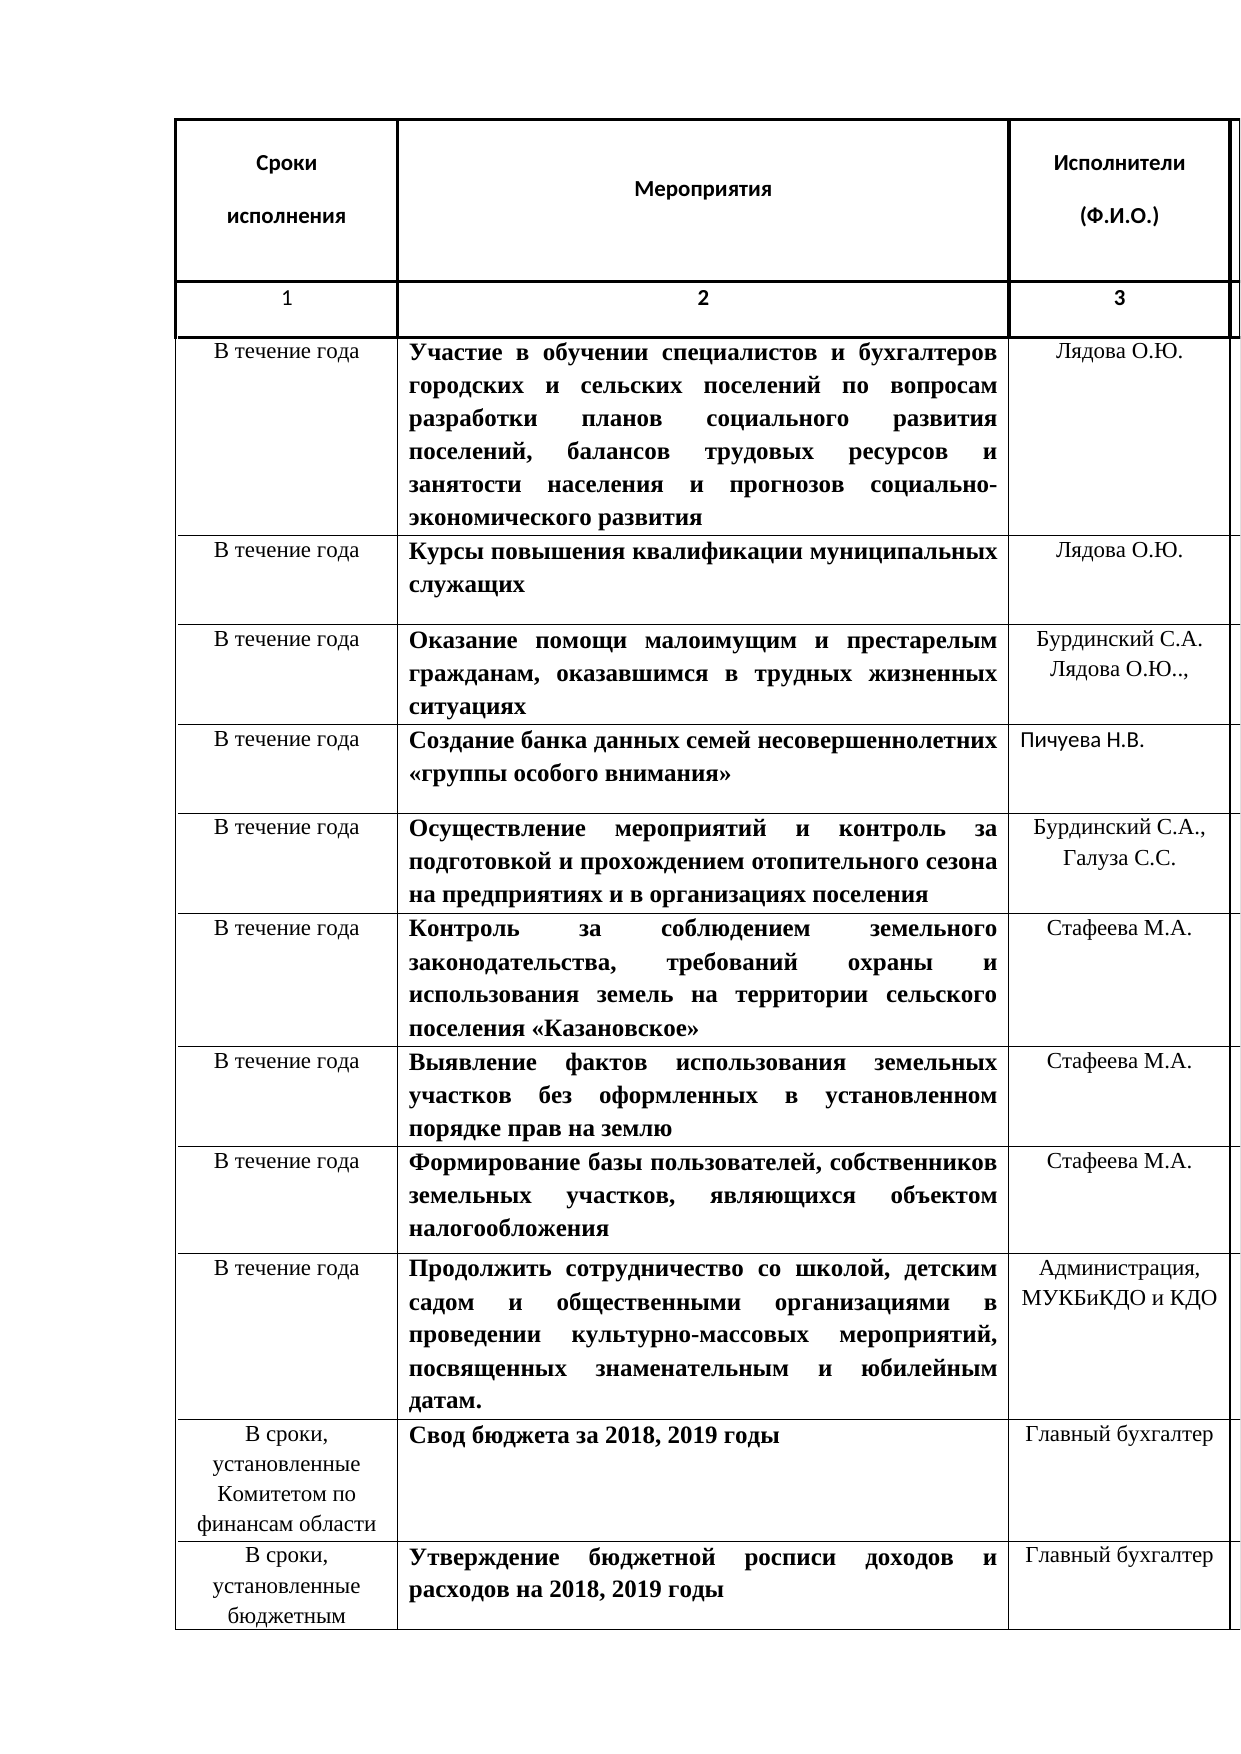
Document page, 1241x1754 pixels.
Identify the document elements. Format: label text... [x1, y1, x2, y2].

table_cell Лядова О.Ю. [1009, 339, 1229, 535]
table_cell Стафеева М.А. [1009, 1147, 1229, 1252]
table_cell Лядова О.Ю. [1009, 536, 1229, 624]
table_cell Участие в обучении специалистов и бухгалтеров городских и сельских поселений по вопросам разработки планов социального развития поселений, балансов трудовых ресурсов и занятости населения и прогнозов социально-экономического развития [398, 339, 1008, 535]
table_cell Стафеева М.А. [1009, 1047, 1229, 1146]
table_cell В течение года [176, 813, 397, 912]
table_cell Бурдинский С.А. Лядова О.Ю.., [1009, 625, 1229, 724]
table_cell В течение года [176, 336, 397, 535]
table_cell Формирование базы пользователей, собственников земельных участков, являющихся объектом налогообложения [398, 1147, 1008, 1252]
table_cell Главный бухгалтер [1009, 1420, 1229, 1541]
table_cell Пичуева Н.В. [1009, 725, 1229, 812]
table_cell В течение года [176, 724, 397, 812]
table_cell Администрация, МУКБиКДО и КДО [1009, 1254, 1229, 1419]
table_cell 1 [177, 283, 396, 336]
table_cell 3 [1011, 283, 1228, 336]
table_cell Бурдинский С.А., Галуза С.С. [1009, 814, 1229, 912]
table_cell В течение года [176, 1046, 397, 1146]
table_header Исполнители (Ф.И.О.) [1011, 121, 1228, 280]
table_cell Курсы повышения квалификации муниципальных служащих [398, 536, 1008, 624]
table_cell В течение года [176, 1253, 397, 1419]
table_header Мероприятия [399, 121, 1007, 280]
table_cell Главный бухгалтер [1009, 1542, 1229, 1629]
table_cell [176, 1541, 397, 1629]
table_cell Стафеева М.А. [1009, 914, 1229, 1046]
table_cell В течение года [176, 913, 397, 1046]
table_cell Оказание помощи малоимущим и престарелым гражданам, оказавшимся в трудных жизненных ситуациях [398, 625, 1008, 724]
table_cell Свод бюджета за 2018, 2019 годы [398, 1420, 1008, 1541]
table_cell В сроки, установленные Комитетом по финансам области [176, 1419, 397, 1541]
table_cell Создание банка данных семей несовершеннолетних «группы особого внимания» [398, 725, 1008, 812]
table_cell Продолжить сотрудничество со школой, детским садом и общественными организациями в проведении культурно-массовых мероприятий, посвященных знаменательным и юбилейным датам. [398, 1254, 1008, 1419]
table_cell Осуществление мероприятий и контроль за подготовкой и прохождением отопительного сезона на предприятиях и в организациях поселения [398, 814, 1008, 912]
table_cell В течение года [176, 624, 397, 724]
table_cell Контроль за соблюдением земельного законодательства, требований охраны и использования земель на территории сельского поселения «Казановское» [398, 914, 1008, 1046]
table_header Сроки исполнения [177, 121, 396, 280]
table_cell В течение года [176, 1146, 397, 1252]
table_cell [398, 1542, 1008, 1629]
table_cell Выявление фактов использования земельных участков без оформленных в установленном порядке прав на землю [398, 1047, 1008, 1146]
table_cell 2 [399, 283, 1007, 336]
table_cell В течение года [176, 535, 397, 624]
